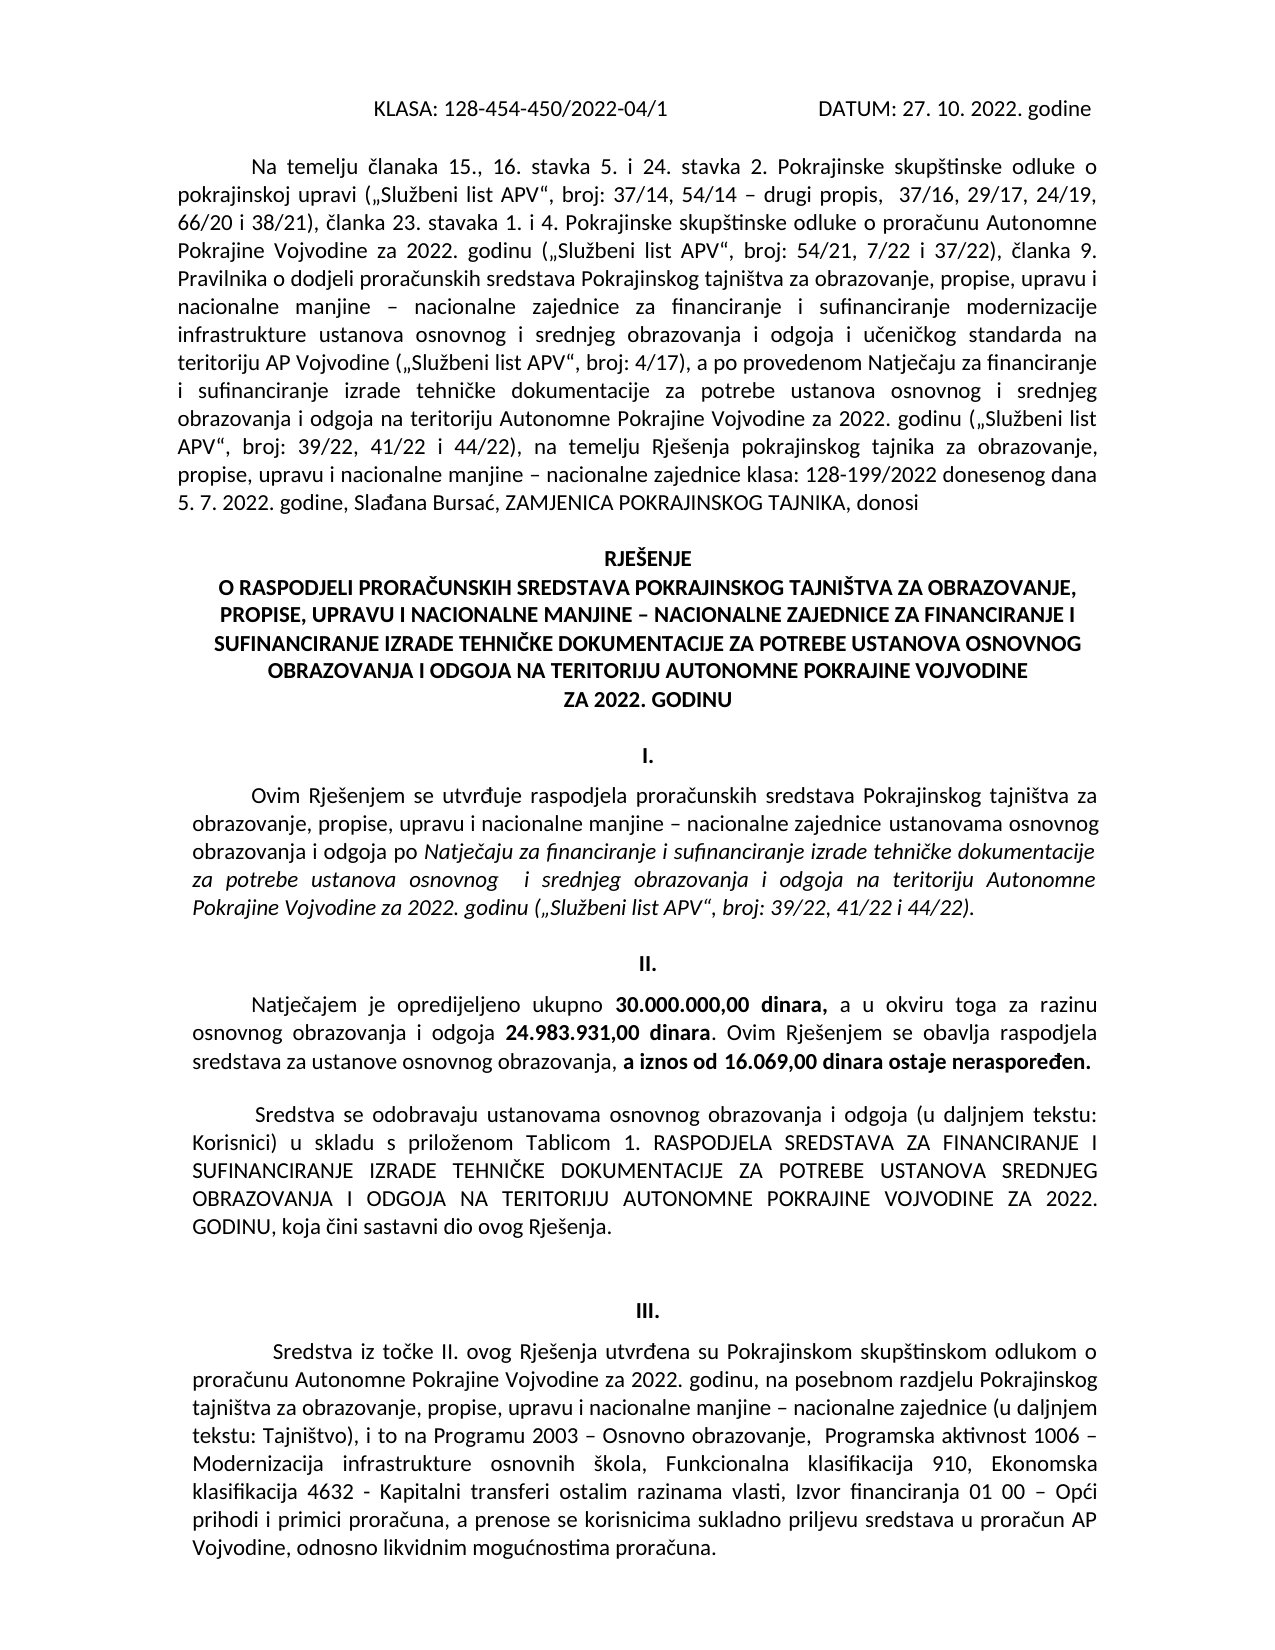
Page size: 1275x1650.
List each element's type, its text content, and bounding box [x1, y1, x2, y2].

text Na temelju članaka 15., 16. stavka 5. i 24. stavka 2. Pokrajinske skupštinske odluke o pokrajinskoj upravi („Službeni list APV“, broj: 37/14, 54/14 ‒ drugi propis, 37/16, 29/17, 24/19, 66/20 i 38/21), članka 23. stavaka 1. i 4. Pokrajinske skupštinske odluke o proračunu Autonomne Pokrajine Vojvodine za 2022. godinu („Službeni list APV“, broj: 54/21, 7/22 i 37/22), članka 9. Pravilnika o dodjeli proračunskih sredstava Pokrajinskog tajništva za obrazovanje, propise, upravu i nacionalne manjine – nacionalne zajednice za financiranje i sufinanciranje modernizacije infrastrukture ustanova osnovnog i srednjeg obrazovanja i odgoja i učeničkog standarda na teritoriju AP Vojvodine („Službeni list APV“, broj: 4/17), a po provedenom Natječaju za financiranje i sufinanciranje izrade tehničke dokumentacije za potrebe ustanova osnovnog i srednjeg obrazovanja i odgoja na teritoriju Autonomne Pokrajine Vojvodine za 2022. godinu („Službeni list APV“, broj: 39/22, 41/22 i 44/22), na temelju Rješenja pokrajinskog tajnika za obrazovanje, propise, upravu i nacionalne manjine – nacionalne zajednice klasa: 128-199/2022 donesenog dana 5. 7. 2022. godine, Slađana Bursać, ZAMJENICA POKRAJINSKOG TAJNIKA, donosi [177, 152, 1099, 517]
text RJEŠENJE [197, 544, 1099, 573]
text Natječajem je opredijeljeno ukupno 30.000.000,00 dinara, a u okviru toga za razinu osnovnog obrazovanja i odgoja 24.983.931,00 dinara. Ovim Rješenjem se obavlja raspodjela sredstava za ustanove osnovnog obrazovanja, a iznos od 16.069,00 dinara ostaje neraspoređen. [192, 990, 1098, 1075]
text Sredstva se odobravaju ustanovama osnovnog obrazovanja i odgoja (u daljnjem tekstu: Korisnici) u skladu s priloženom Tablicom 1. RASPODJELA SREDSTAVA ZA FINANCIRANJE I SUFINANCIRANJE IZRADE TEHNIČKE DOKUMENTACIJE ZA POTREBE USTANOVA SREDNJEG OBRAZOVANJA I ODGOJA NA TERITORIJU AUTONOMNE POKRAJINE VOJVODINE ZA 2022. GODINU, koja čini sastavni dio ovog Rješenja. [192, 1100, 1099, 1241]
text ZA 2022. GODINU [197, 685, 1099, 713]
text O RASPODJELI PRORAČUNSKIH SREDSTAVA POKRAJINSKOG TAJNIŠTVA ZA OBRAZOVANJE, PROPISE, UPRAVU I NACIONALNE MANJINE – NACIONALNE ZAJEDNICE ZA FINANCIRANJE I SUFINANCIRANJE IZRADE TEHNIČKE DOKUMENTACIJE ZA POTREBE USTANOVA OSNOVNOG OBRAZOVANJA I ODGOJA NA TERITORIJU AUTONOMNE POKRAJINE VOJVODINE [197, 573, 1099, 685]
table_header KLASA: 128-454-450/2022-04/1 [103, 94, 649, 152]
text I. [197, 741, 1099, 769]
table_header DATUM: 27. 10. 2022. godine [649, 94, 1172, 152]
text II. [197, 949, 1099, 977]
text Sredstva iz točke II. ovog Rješenja utvrđena su Pokrajinskom skupštinskom odlukom o proračunu Autonomne Pokrajine Vojvodine za 2022. godinu, na posebnom razdjelu Pokrajinskog tajništva za obrazovanje, propise, upravu i nacionalne manjine – nacionalne zajednice (u daljnjem tekstu: Tajništvo), i to na Programu 2003 – Osnovno obrazovanje, Programska aktivnost 1006 – Modernizacija infrastrukture osnovnih škola, Funkcionalna klasifikacija 910, Ekonomska klasifikacija 4632 - Kapitalni transferi ostalim razinama vlasti, Izvor financiranja 01 00 – Opći prihodi i primici proračuna, a prenose se korisnicima sukladno priljevu sredstava u proračun AP Vojvodine, odnosno likvidnim mogućnostima proračuna. [192, 1337, 1099, 1561]
text III. [197, 1297, 1099, 1324]
text Ovim Rješenjem se utvrđuje raspodjela proračunskih sredstava Pokrajinskog tajništva za obrazovanje, propise, upravu i nacionalne manjine – nacionalne zajednice ustanovama osnovnog obrazovanja i odgoja po Natječaju za financiranje i sufinanciranje izrade tehničke dokumentacije za potrebe ustanova osnovnog i srednjeg obrazovanja i odgoja na teritoriju Autonomne Pokrajine Vojvodine za 2022. godinu („Službeni list APV“, broj: 39/22, 41/22 i 44/22). [192, 781, 1099, 921]
